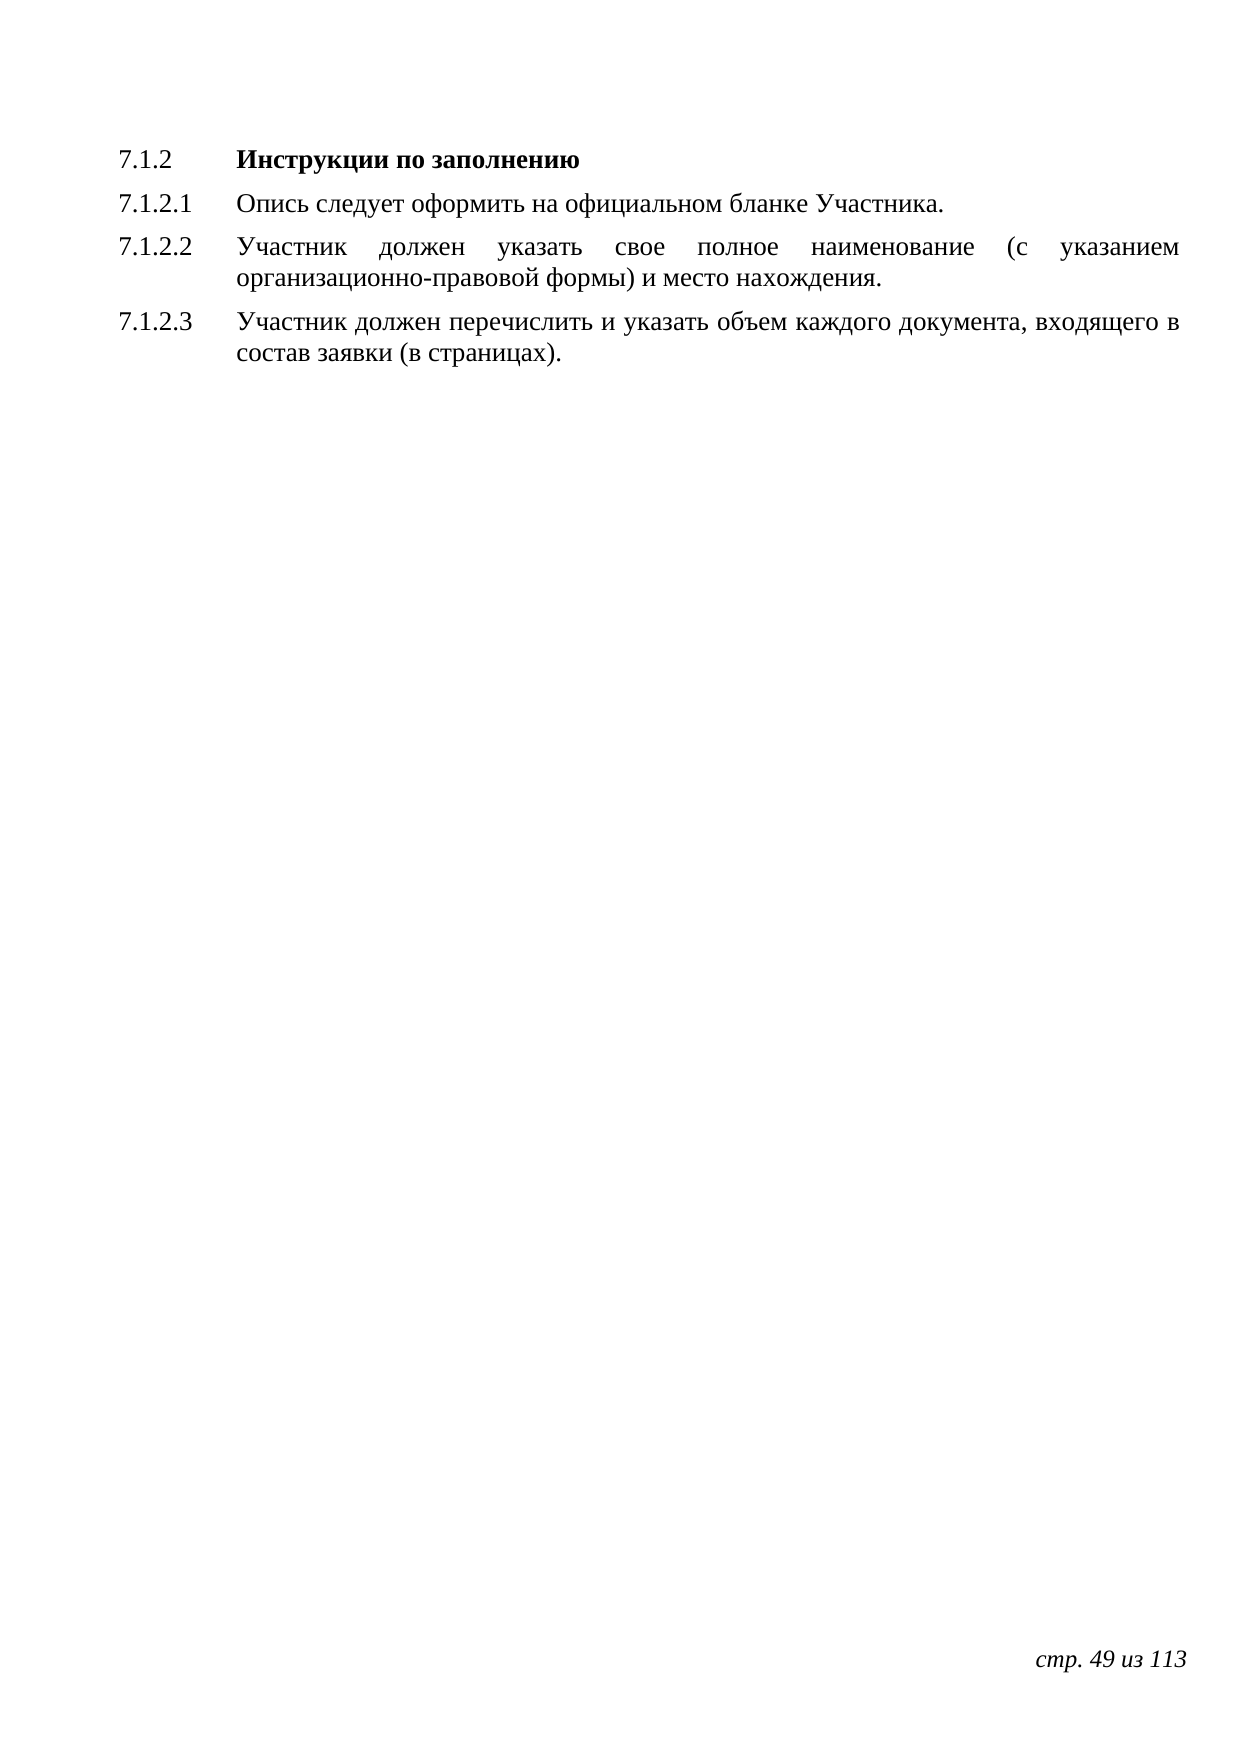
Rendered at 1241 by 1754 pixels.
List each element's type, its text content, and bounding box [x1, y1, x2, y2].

list Опись следует оформить на официальном бланке Участника. [118, 187, 1181, 218]
list Участник должен указать свое полное наименование (с указанием организационно-правовой формы) и место нахождения. [118, 230, 1181, 293]
list Участник должен перечислить и указать объем каждого документа, входящего в состав заявки (в страницах). [118, 305, 1181, 367]
list Инструкции по заполнению [118, 143, 1181, 174]
